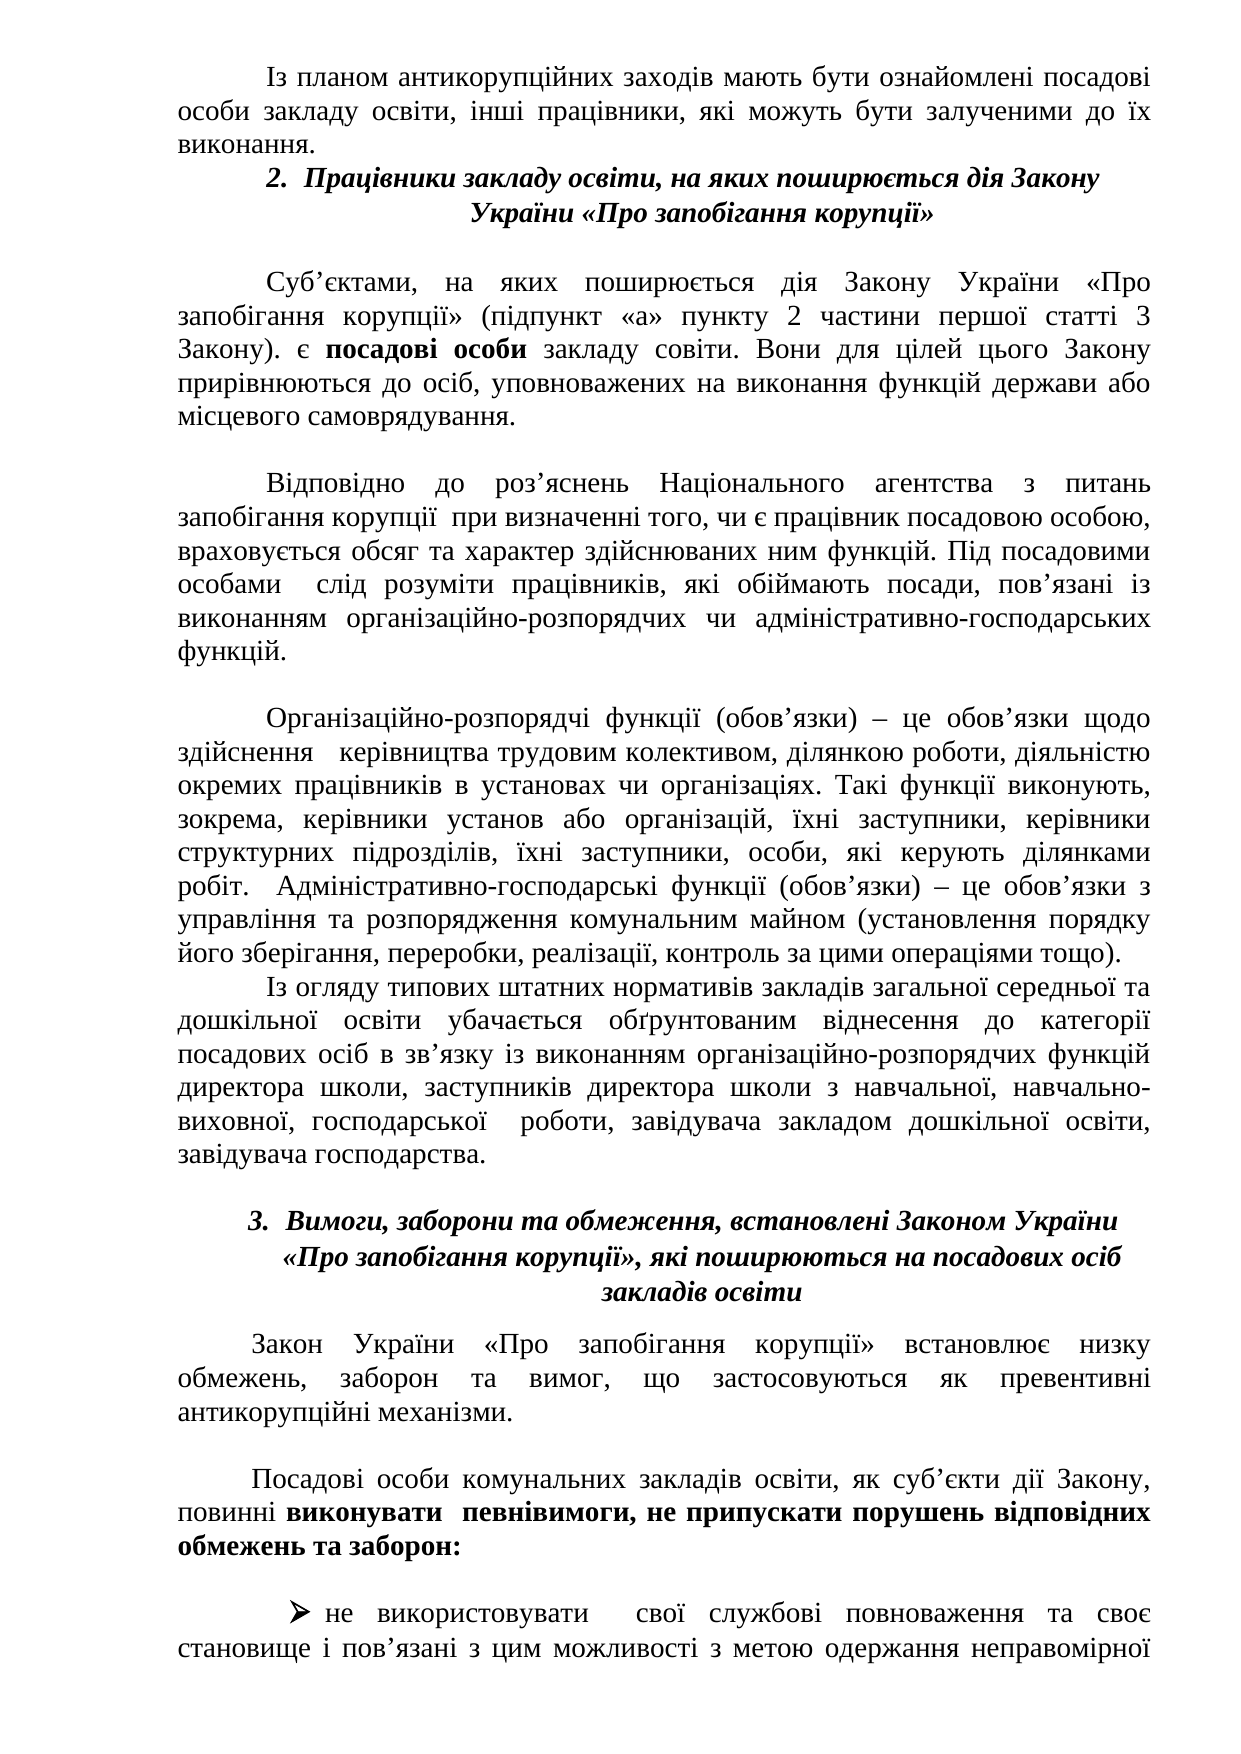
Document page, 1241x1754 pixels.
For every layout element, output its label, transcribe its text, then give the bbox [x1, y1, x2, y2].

list Суб’єктами, на яких поширюється дія Закону України «Про запобігання корупції» (підпункт «а» пункту 2 частини першої статті 3 Закону). є посадові особи закладу совіти. Вони для цілей цього Закону прирівнюються до осіб, уповноважених на виконання функцій держави або місцевого самоврядування. [177, 264, 1152, 432]
text Закон України «Про запобігання корупції» встановлює низку обмежень, заборон та вимог, що застосовуються як превентивні антикорупційні механізми. [177, 1327, 1152, 1427]
list Працівники закладу освіти, на яких поширюється дія Закону України «Про запобігання корупції» [215, 160, 1152, 229]
list Вимоги, заборони та обмеження, встановлені Законом України «Про запобігання корупції», які поширюються на посадових осіб закладів освіти [215, 1203, 1152, 1308]
list Організаційно-розпорядчі функції (обов’язки) – це обов’язки щодо здійснення керівництва трудовим колективом, ділянкою роботи, діяльністю окремих працівників в установах чи організаціях. Такі функції виконують, зокрема, керівники установ або організацій, їхні заступники, керівники структурних підрозділів, їхні заступники, особи, які керують ділянками робіт. Адміністративно-господарські функції (обов’язки) – це обов’язки з управління та розпорядження комунальним майном (установлення порядку його зберігання, переробки, реалізації, контроль за цими операціями тощо). [177, 700, 1152, 969]
list Із огляду типових штатних нормативів закладів загальної середньої та дошкільної освіти убачається обґрунтованим віднесення до категорії посадових осіб в зв’язку із виконанням організаційно-розпорядчих функцій директора школи, заступників директора школи з навчальної, навчально-виховної, господарської роботи, завідувача закладом дошкільної освіти, завідувача господарства. [177, 969, 1152, 1170]
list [177, 1595, 1152, 1664]
text Із планом антикорупційних заходів мають бути ознайомлені посадові особи закладу освіти, інші працівники, які можуть бути залученими до їх виконання. [177, 59, 1152, 160]
text Посадові особи комунальних закладів освіти, як суб’єкти дії Закону, повинні виконувати певнівимоги, не припускати порушень відповідних обмежень та заборон: [177, 1461, 1152, 1561]
list Відповідно до роз’яснень Національного агентства з питань запобігання корупції при визначенні того, чи є працівник посадовою особою, враховується обсяг та характер здійснюваних ним функцій. Під посадовими особами слід розуміти працівників, які обіймають посади, пов’язані із виконанням організаційно-розпорядчих чи адміністративно-господарських функцій. [177, 466, 1152, 667]
